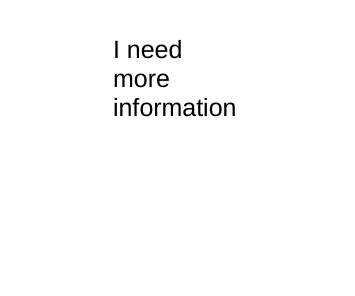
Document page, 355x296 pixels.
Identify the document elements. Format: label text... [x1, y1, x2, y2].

text I need more information [113, 35, 242, 122]
